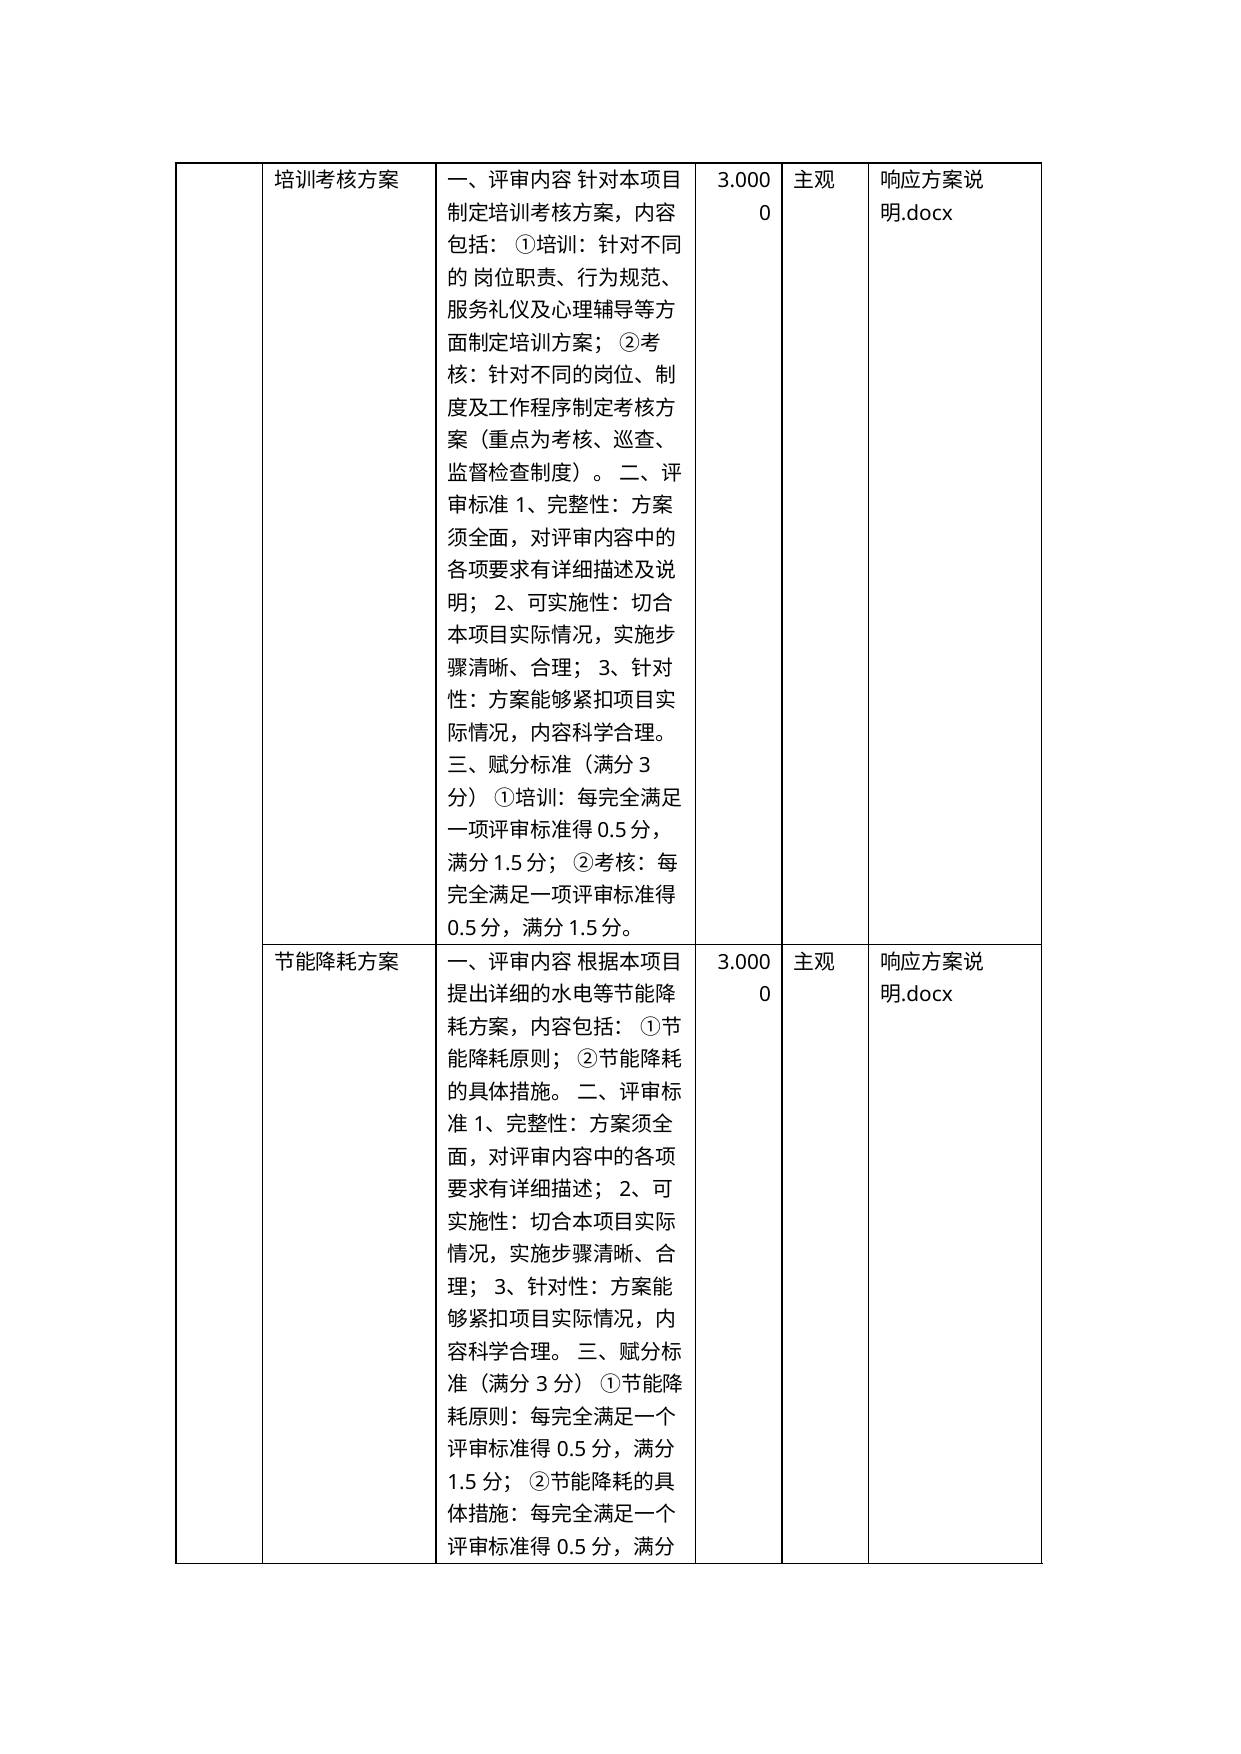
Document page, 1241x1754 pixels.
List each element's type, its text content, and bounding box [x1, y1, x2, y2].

table_cell 一、评审内容 针对本项目制定培训考核方案，内容包括： ①培训：针对不同的 岗位职责、行为规范、服务礼仪及心理辅导等方面制定培训方案； ②考核：针对不同的岗位、制度及工作程序制定考核方案（重点为考核、巡查、监督检查制度）。 二、评审标准 1、完整性：方案须全面，对评审内容中的各项要求有详细描述及说明； 2、可实施性：切合本项目实际情况，实施步骤清晰、合理； 3、针对性：方案能够紧扣项目实际情况，内容科学合理。 三、赋分标准（满分3分） ①培训：每完全满足一项评审标准得0.5分，满分1.5分； ②考核：每完全满足一项评审标准得0.5分，满分1.5分。 [437, 164, 695, 943]
table_cell 响应方案说明.docx [869, 164, 1041, 943]
table_cell 响应方案说明.docx [869, 945, 1041, 1563]
table_cell 主观 [783, 945, 868, 1563]
table_cell 培训考核方案 [263, 164, 435, 943]
table_cell 节能降耗方案 [263, 945, 435, 1563]
table_cell 3.0000 [696, 945, 781, 1563]
table_cell 3.0000 [696, 164, 781, 943]
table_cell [437, 945, 695, 1563]
table_cell 主观 [783, 164, 868, 943]
